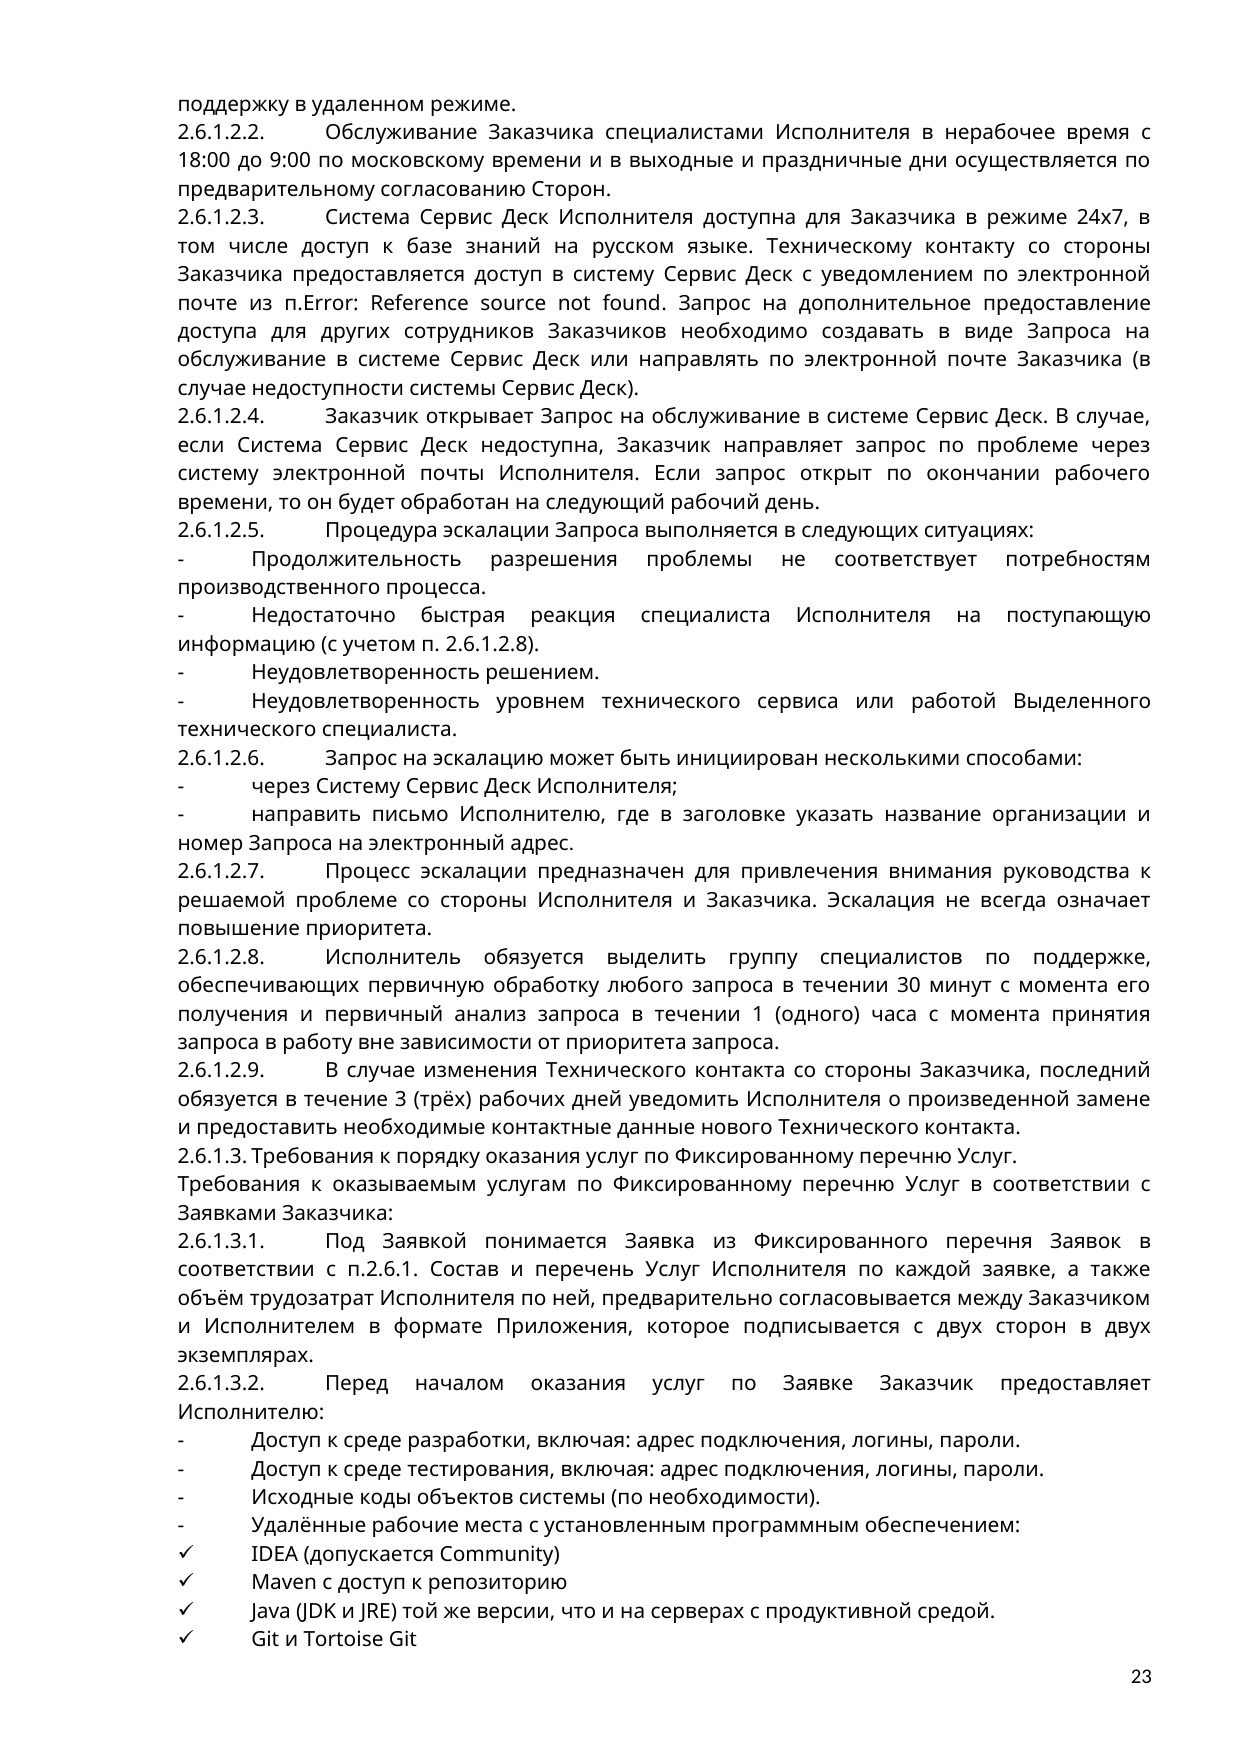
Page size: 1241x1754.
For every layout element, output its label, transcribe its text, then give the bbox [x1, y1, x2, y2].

list Требования к порядку оказания услуг по Фиксированному перечню Услуг. [177, 1141, 1152, 1169]
list Процесс эскалации предназначен для привлечения внимания руководства к решаемой проблеме со стороны Исполнителя и Заказчика. Эскалация не всегда означает повышение приоритета. [177, 856, 1152, 942]
list Перед началом оказания услуг по Заявке Заказчик предоставляет Исполнителю: [177, 1368, 1152, 1425]
list Неудовлетворенность решением. [177, 657, 1152, 686]
text Требования к оказываемым услугам по Фиксированному перечню Услуг в соответствии с Заявками Заказчика: [177, 1169, 1152, 1226]
list Недостаточно быстрая реакция специалиста Исполнителя на поступающую информацию (с учетом п. 2.6.1.2.10). [177, 601, 1152, 657]
list Под Заявкой понимается Заявка из Фиксированного перечня Заявок в соответствии с п.2.6.1. Состав и перечень Услуг Исполнителя по каждой заявке, а также объём трудозатрат Исполнителя по ней, предварительно согласовывается между Заказчиком и Исполнителем в формате Приложения, которое подписывается с двух сторон в двух экземплярах. [177, 1226, 1152, 1368]
list Запрос на эскалацию может быть инициирован несколькими способами: [177, 743, 1152, 771]
list Обслуживание Заказчика специалистами Исполнителя в нерабочее время с 18:00 до 9:00 по московскому времени и в выходные и праздничные дни осуществляется по предварительному согласованию Сторон. [177, 117, 1152, 202]
list В случае изменения Технического контакта со стороны Заказчика, последний обязуется в течение 3 (трёх) рабочих дней уведомить Исполнителя о произведенной замене и предоставить необходимые контактные данные нового Технического контакта. [177, 1056, 1152, 1141]
list Процедура эскалации Запроса выполняется в следующих ситуациях: [177, 515, 1152, 544]
list Неудовлетворенность уровнем технического сервиса или работой Выделенного технического специалиста. [177, 686, 1152, 743]
list Git и Tortoise Git [177, 1624, 1152, 1653]
list Доступ к среде разработки, включая: адрес подключения, логины, пароли. [177, 1425, 1152, 1454]
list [177, 89, 1152, 117]
list через Систему Сервис Деск Исполнителя; [177, 771, 1152, 799]
list IDEA (допускается Community) [177, 1539, 1152, 1567]
list Заказчик открывает Запрос на обслуживание в системе Сервис Деск. В случае, если Система Сервис Деск недоступна, Заказчик направляет запрос по проблеме через систему электронной почты Исполнителя. Если запрос открыт по окончании рабочего времени, то он будет обработан на следующий рабочий день. [177, 401, 1152, 515]
list Доступ к среде тестирования, включая: адрес подключения, логины, пароли. [177, 1454, 1152, 1482]
list направить письмо Исполнителю, где в заголовке указать название организации и номер Запроса на электронный адрес. [177, 799, 1152, 856]
list Продолжительность разрешения проблемы не соответствует потребностям производственного процесса. [177, 544, 1152, 601]
list Maven с доступ к репозиторию [177, 1567, 1152, 1596]
list Исполнитель обязуется выделить группу специалистов по поддержке, обеспечивающих первичную обработку любого запроса в течении 30 минут с момента его получения и первичный анализ запроса в течении 1 (одного) часа с момента принятия запроса в работу вне зависимости от приоритета запроса. [177, 942, 1152, 1056]
list Исходные коды объектов системы (по необходимости). [177, 1482, 1152, 1511]
list Java (JDK и JRE) той же версии, что и на серверах с продуктивной средой. [177, 1596, 1152, 1624]
list Удалённые рабочие места с установленным программным обеспечением: [177, 1511, 1152, 1539]
